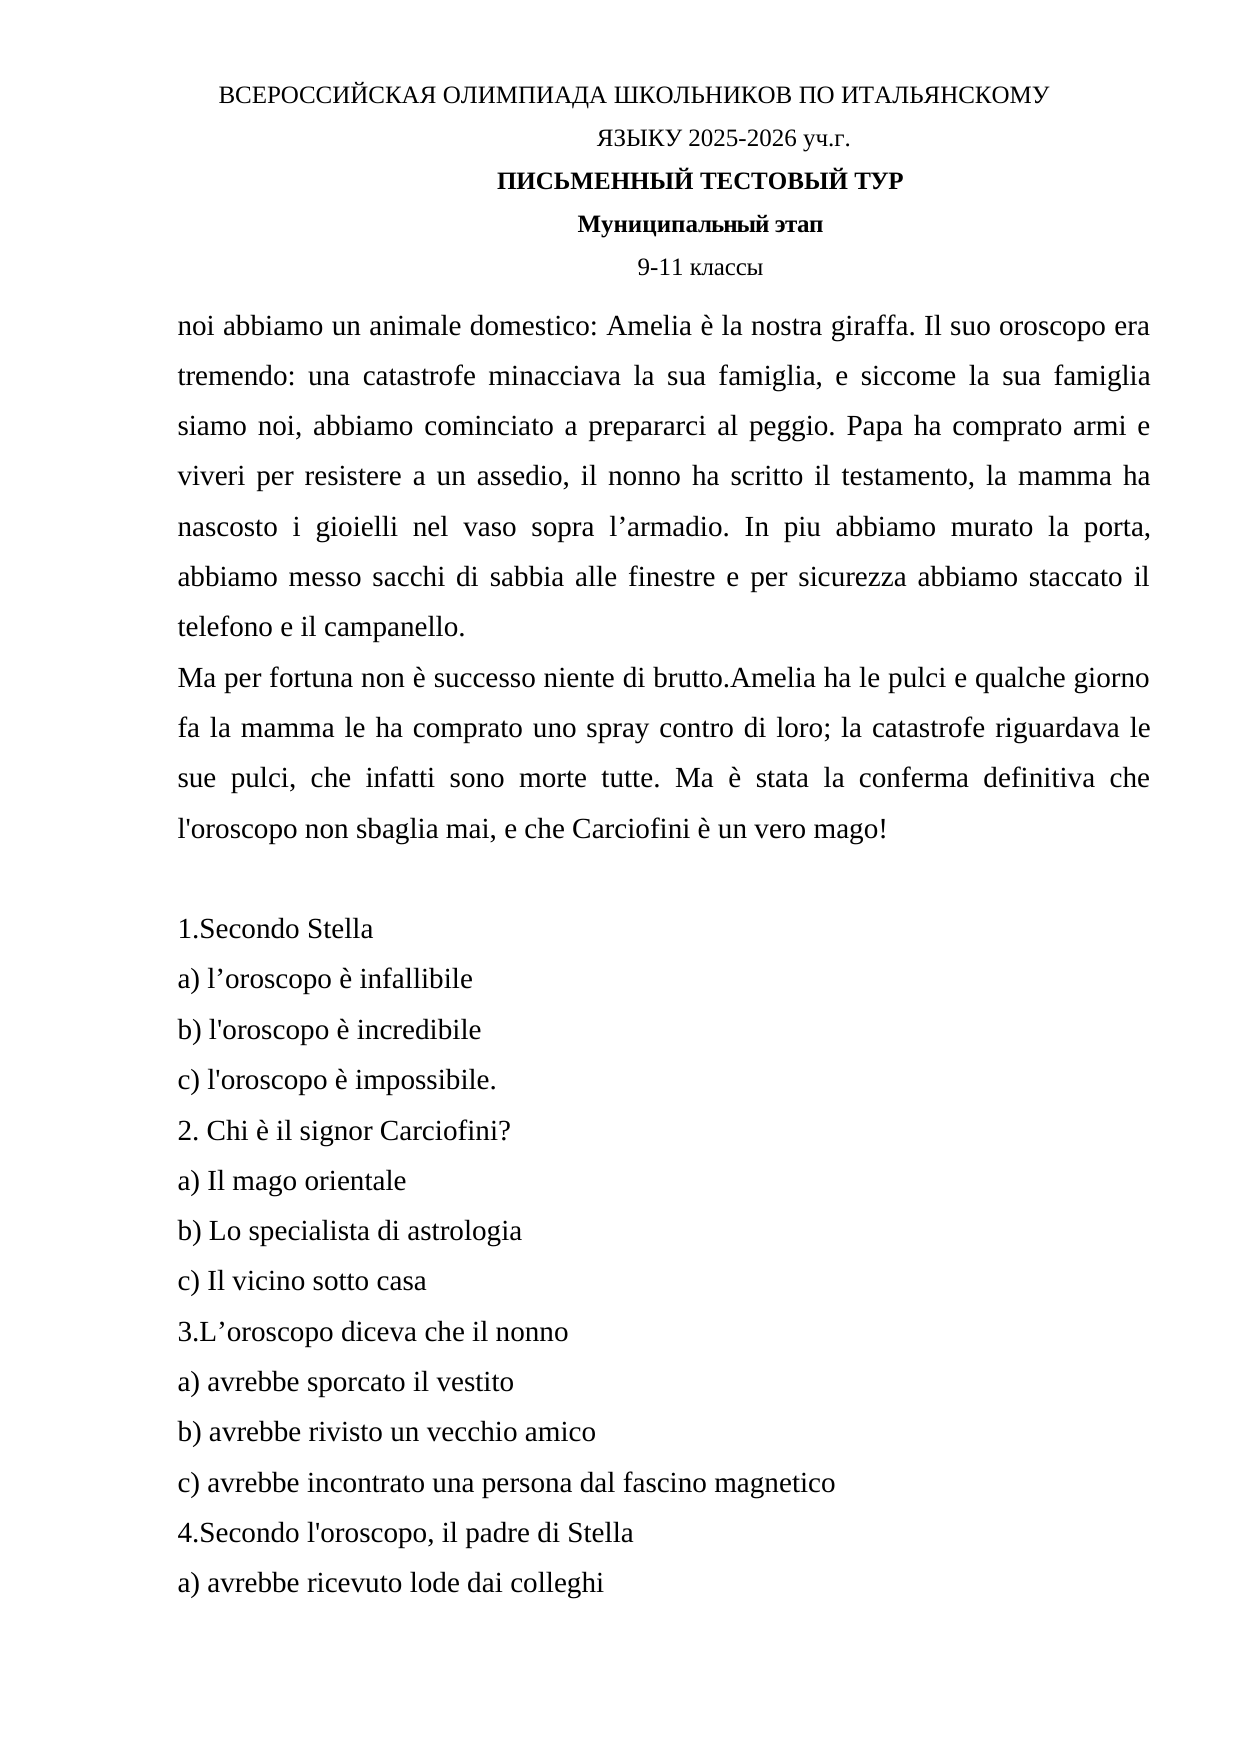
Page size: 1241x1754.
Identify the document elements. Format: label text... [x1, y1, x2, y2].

text b) Lo specialista di astrologia [177, 1213, 1152, 1247]
text a) l’oroscopo è infallibile [177, 962, 1152, 995]
text 4.Secondo l'oroscopo, il padre di Stella [177, 1515, 1152, 1549]
text b) l'oroscopo è incredibile [177, 1012, 1152, 1046]
text c) Il vicino sotto casa [177, 1263, 1152, 1297]
text c) l'oroscopo è impossibile. [177, 1062, 1152, 1096]
text Ma per fortuna non è successo niente di brutto.Amelia ha le pulci e qualche giorno fa la mamma le ha comprato uno spray contro di loro; la catastrofe riguardava le sue pulci, che infatti sono morte tutte. Ma è stata la conferma definitiva che l'oroscopo non sbaglia mai, e che Carciofini è un vero mago! [177, 660, 1152, 844]
text a) avrebbe sporcato il vestito [177, 1364, 1152, 1398]
text 3.L’oroscopo diceva che il nonno [177, 1314, 1152, 1347]
text 2. Chi è il signor Carciofini? [177, 1113, 1152, 1146]
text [177, 308, 1152, 643]
text a) avrebbe ricevuto lode dai colleghi [177, 1565, 1152, 1599]
text a) Il mago orientale [177, 1163, 1152, 1196]
text 1.Secondo Stella [177, 911, 1152, 945]
text b) avrebbe rivisto un vecchio amico [177, 1414, 1152, 1448]
text c) avrebbe incontrato una persona dal fascino magnetico [177, 1465, 1152, 1498]
